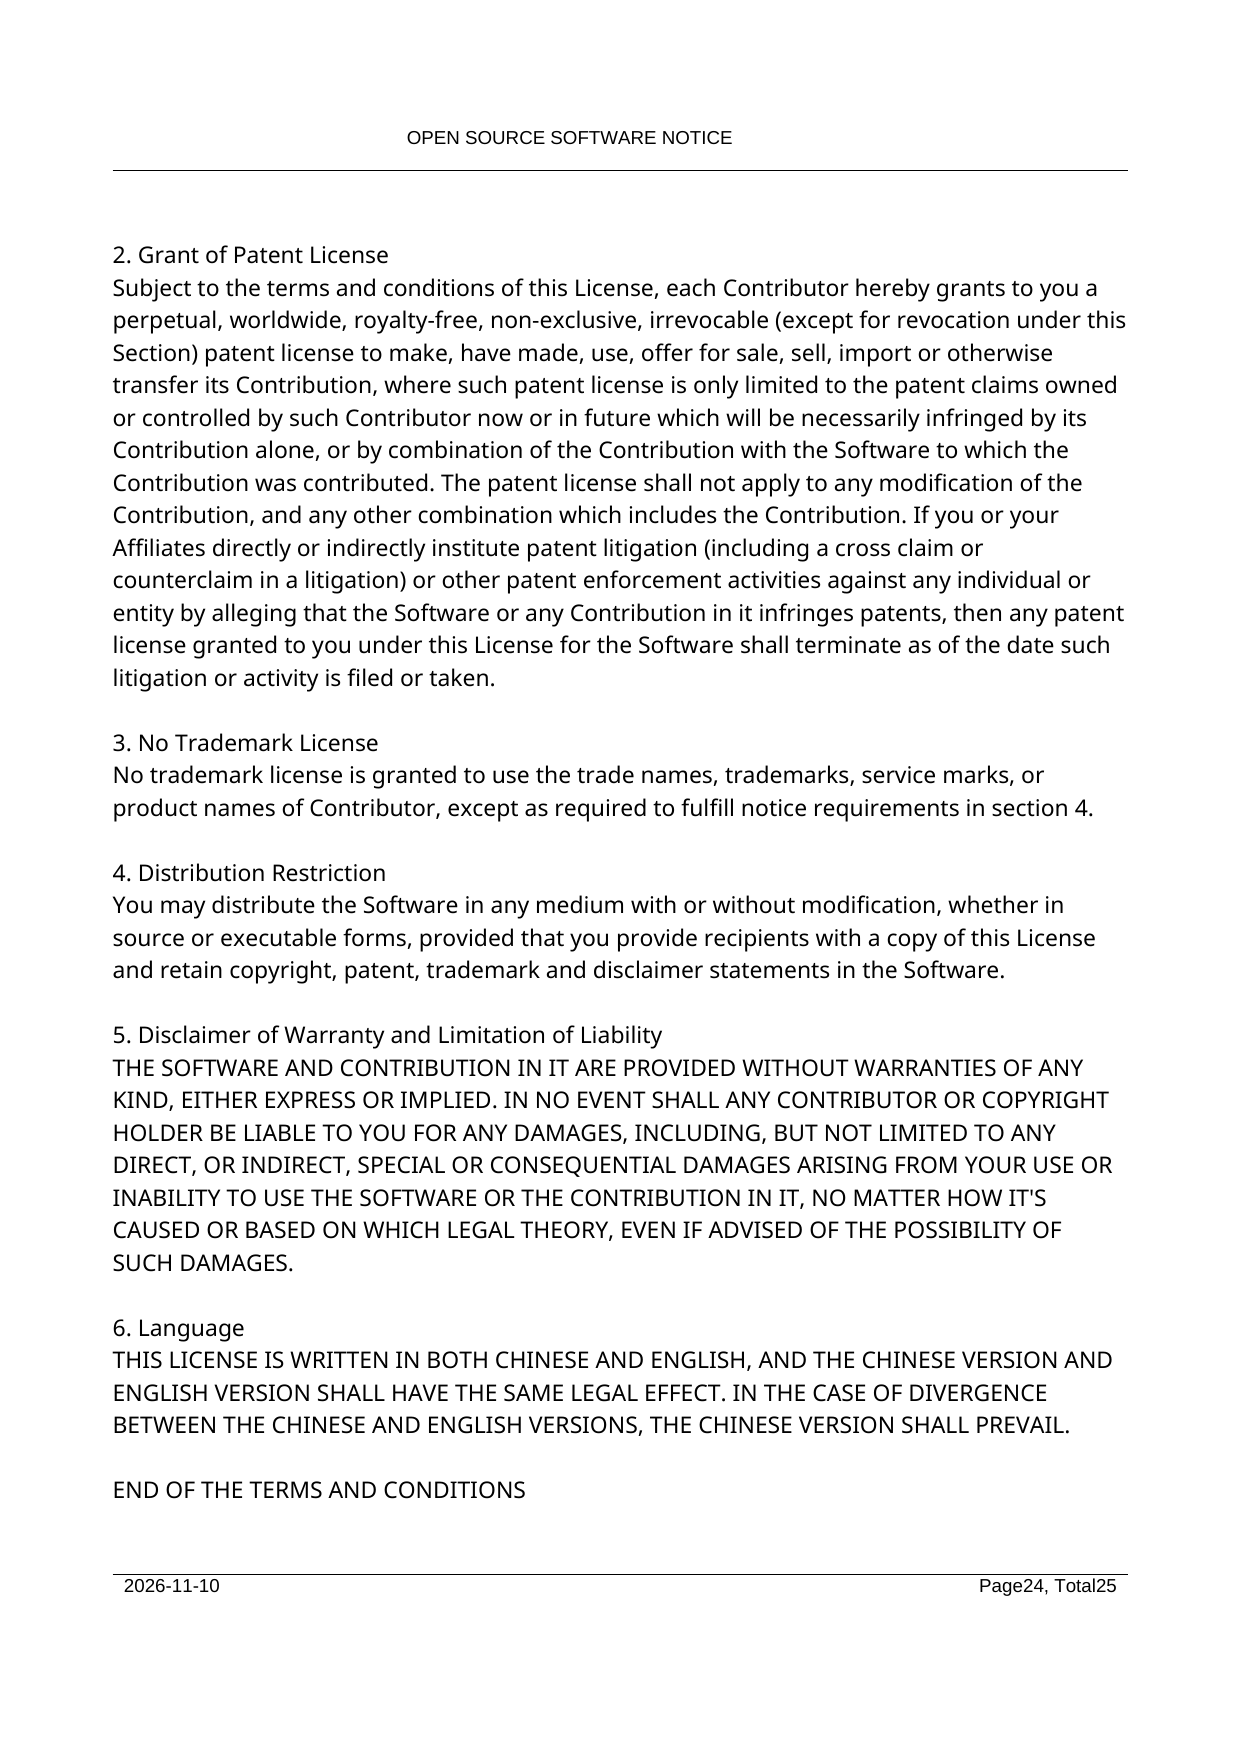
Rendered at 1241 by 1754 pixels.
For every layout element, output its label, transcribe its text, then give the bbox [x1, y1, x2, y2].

text 3. No Trademark License [112, 726, 1128, 759]
text 4. Distribution Restriction [112, 856, 1128, 889]
text THE SOFTWARE AND CONTRIBUTION IN IT ARE PROVIDED WITHOUT WARRANTIES OF ANY KIND, EITHER EXPRESS OR IMPLIED. IN NO EVENT SHALL ANY CONTRIBUTOR OR COPYRIGHT HOLDER BE LIABLE TO YOU FOR ANY DAMAGES, INCLUDING, BUT NOT LIMITED TO ANY DIRECT, OR INDIRECT, SPECIAL OR CONSEQUENTIAL DAMAGES ARISING FROM YOUR USE OR INABILITY TO USE THE SOFTWARE OR THE CONTRIBUTION IN IT, NO MATTER HOW IT'S CAUSED OR BASED ON WHICH LEGAL THEORY, EVEN IF ADVISED OF THE POSSIBILITY OF SUCH DAMAGES. [112, 1051, 1128, 1279]
text Subject to the terms and conditions of this License, each Contributor hereby grants to you a perpetual, worldwide, royalty-free, non-exclusive, irrevocable (except for revocation under this Section) patent license to make, have made, use, offer for sale, sell, import or otherwise transfer its Contribution, where such patent license is only limited to the patent claims owned or controlled by such Contributor now or in future which will be necessarily infringed by its Contribution alone, or by combination of the Contribution with the Software to which the Contribution was contributed. The patent license shall not apply to any modification of the Contribution, and any other combination which includes the Contribution. If you or your Affiliates directly or indirectly institute patent litigation (including a cross claim or counterclaim in a litigation) or other patent enforcement activities against any individual or entity by alleging that the Software or any Contribution in it infringes patents, then any patent license granted to you under this License for the Software shall terminate as of the date such litigation or activity is filed or taken. [112, 271, 1128, 694]
text No trademark license is granted to use the trade names, trademarks, service marks, or product names of Contributor, except as required to fulfill notice requirements in section 4. [112, 759, 1128, 824]
text You may distribute the Software in any medium with or without modification, whether in source or executable forms, provided that you provide recipients with a copy of this License and retain copyright, patent, trademark and disclaimer statements in the Software. [112, 889, 1128, 986]
text END OF THE TERMS AND CONDITIONS [112, 1474, 1128, 1506]
text 5. Disclaimer of Warranty and Limitation of Liability [112, 1019, 1128, 1051]
text 2. Grant of Patent License [112, 239, 1128, 271]
text THIS LICENSE IS WRITTEN IN BOTH CHINESE AND ENGLISH, AND THE CHINESE VERSION AND ENGLISH VERSION SHALL HAVE THE SAME LEGAL EFFECT. IN THE CASE OF DIVERGENCE BETWEEN THE CHINESE AND ENGLISH VERSIONS, THE CHINESE VERSION SHALL PREVAIL. [112, 1344, 1128, 1441]
text 6. Language [112, 1311, 1128, 1344]
